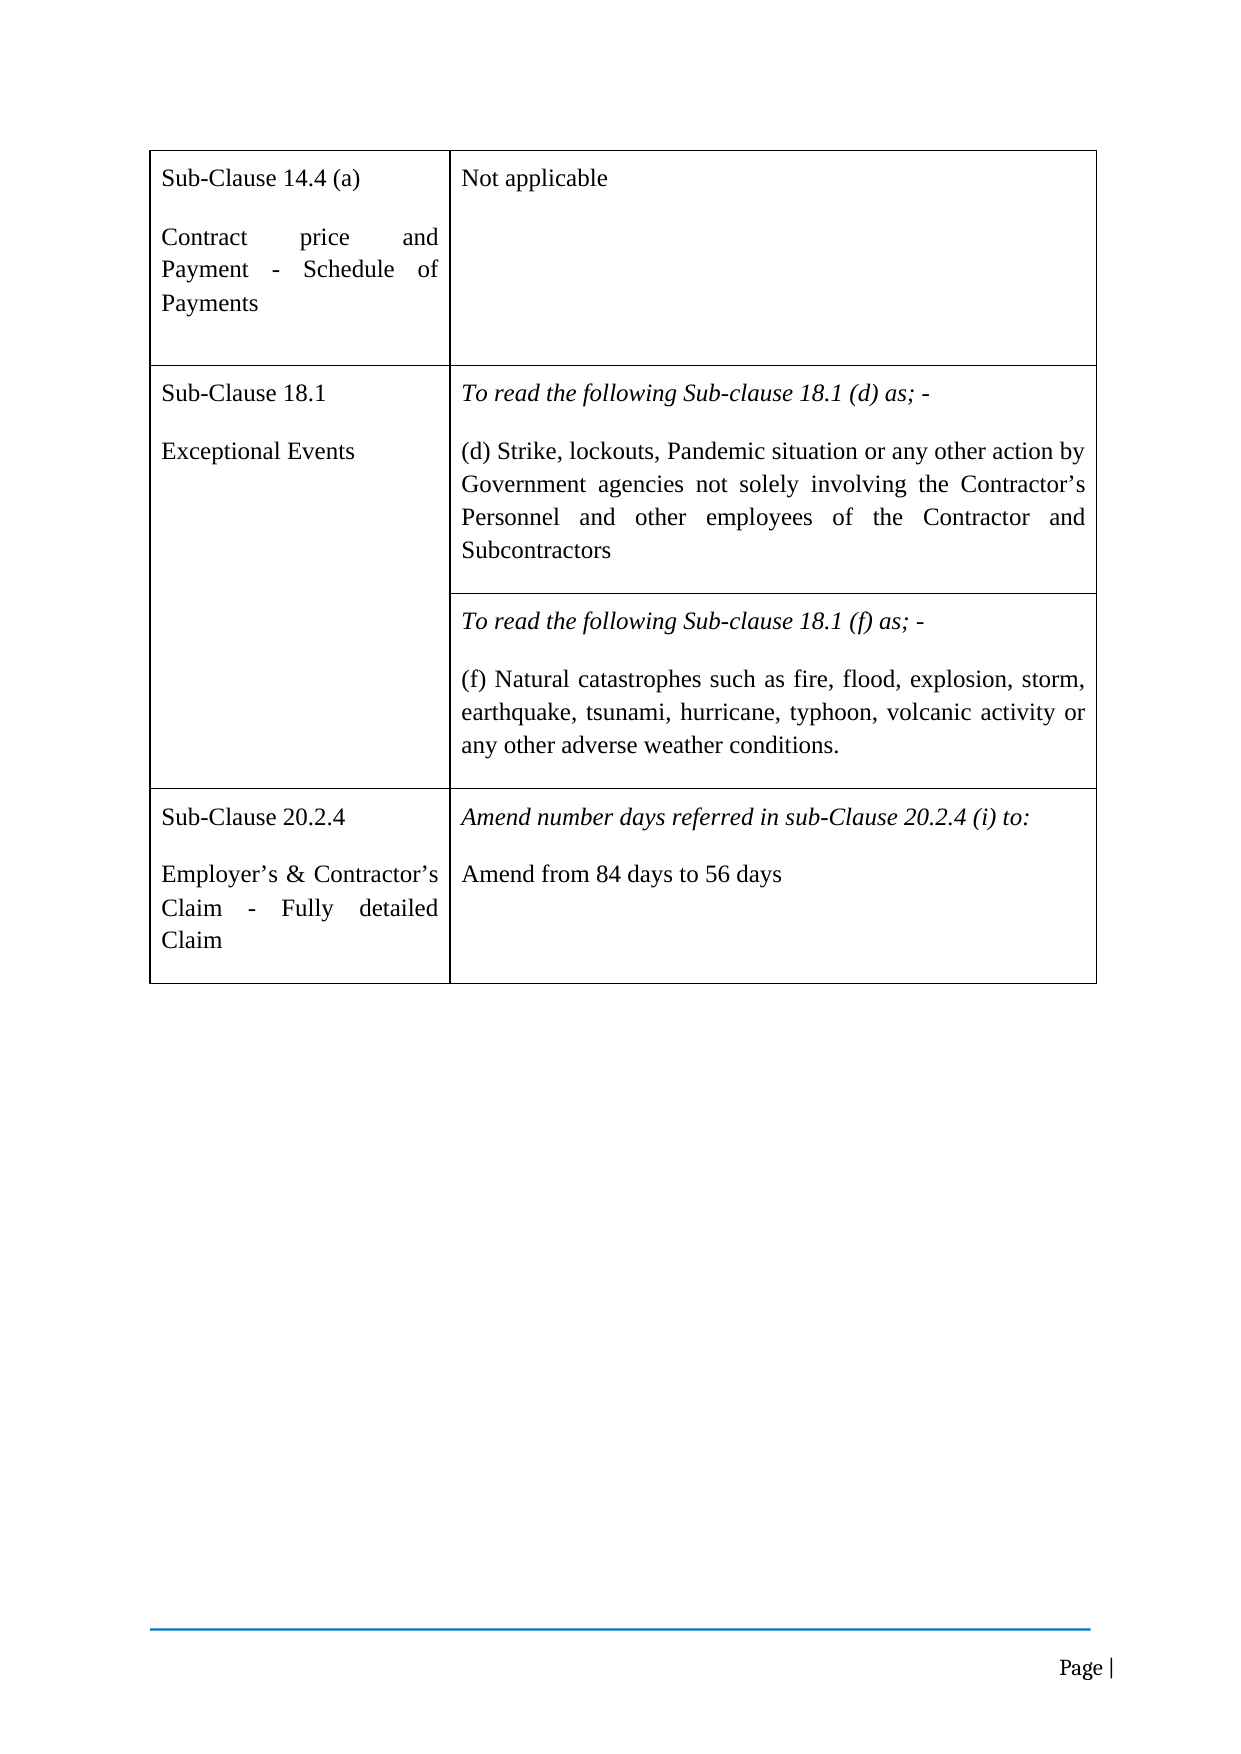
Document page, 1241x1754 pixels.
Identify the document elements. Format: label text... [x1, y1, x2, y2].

table_cell Amend number days referred in sub-Clause 20.2.4 (i) to: Amend from 84 days to 56 days [451, 789, 1096, 983]
table_cell Not applicable [451, 151, 1096, 364]
table_cell Sub-Clause 18.1 Exceptional Events [151, 366, 449, 788]
table_cell Sub-Clause 20.2.4 Employer’s & Contractor’s Claim - Fully detailed Claim [151, 789, 449, 983]
table_cell To read the following Sub-clause 18.1 (f) as; - (f) Natural catastrophes such as fire, flood, explosion, storm, earthquake, tsunami, hurricane, typhoon, volcanic activity or any other adverse weather conditions. [451, 594, 1096, 788]
table_cell To read the following Sub-clause 18.1 (d) as; - (d) Strike, lockouts, Pandemic situation or any other action by Government agencies not solely involving the Contractor’s Personnel and other employees of the Contractor and Subcontractors [451, 366, 1096, 593]
table_cell Sub-Clause 14.4 (a) Contract price and Payment - Schedule of Payments [151, 151, 449, 364]
